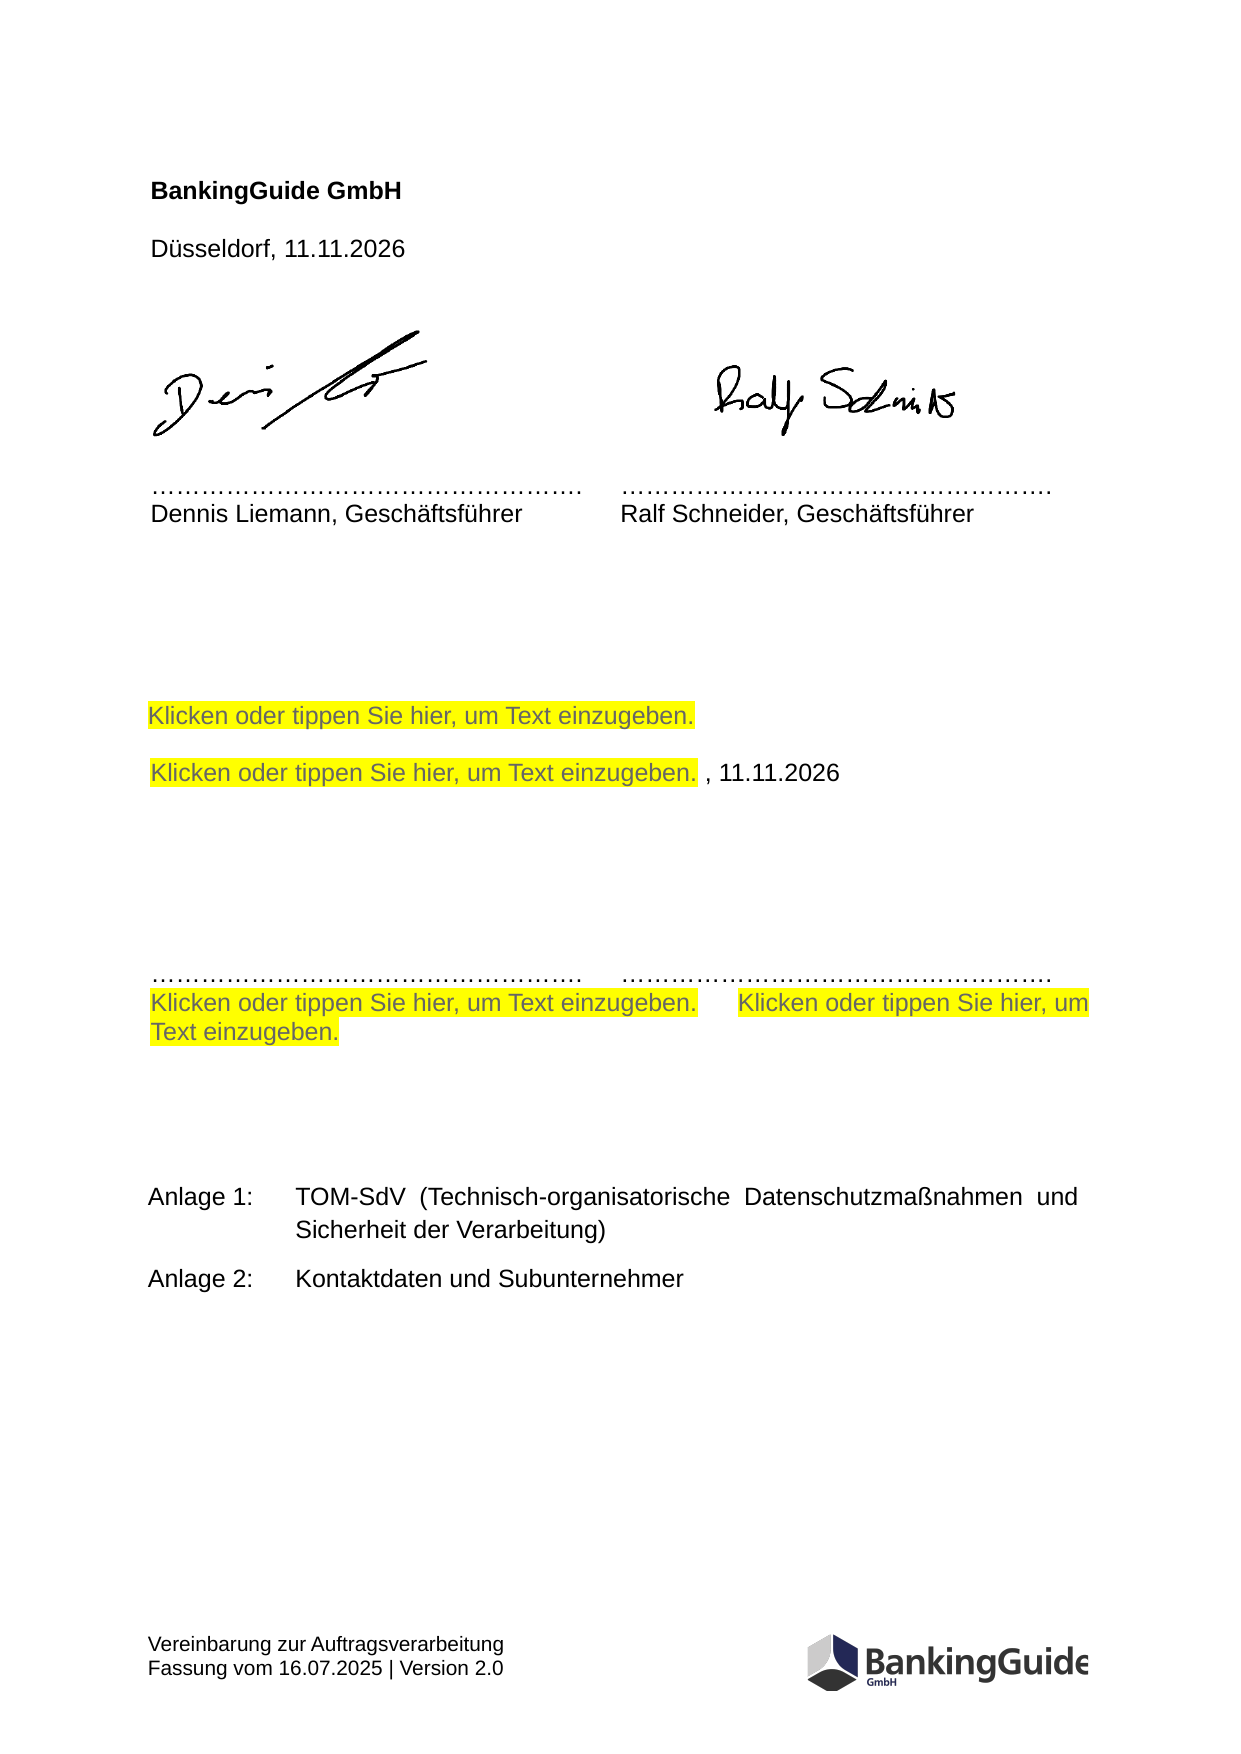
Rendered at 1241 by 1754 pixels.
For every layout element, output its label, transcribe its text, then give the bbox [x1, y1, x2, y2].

text BankingGuide GmbH [150, 176, 1093, 205]
picture [702, 356, 970, 442]
text Düsseldorf, [150, 234, 1093, 263]
text ……………………………………………. ……………………………………………. [150, 959, 1093, 988]
picture [806, 1634, 1088, 1691]
text Anlage 2: Kontaktdaten und Subunternehmer [148, 1264, 1093, 1293]
text , [698, 758, 1093, 787]
picture [147, 320, 432, 442]
text Anlage 1: TOM-SdV (Technisch-organisatorische Datenschutzmaßnahmen und Sicherheit der Verarbeitung) [148, 1182, 1093, 1243]
text Dennis Liemann, Geschäftsführer Ralf Schneider, Geschäftsführer [150, 499, 1093, 528]
text ……………………………………………. ……………………………………………. [150, 471, 1093, 499]
